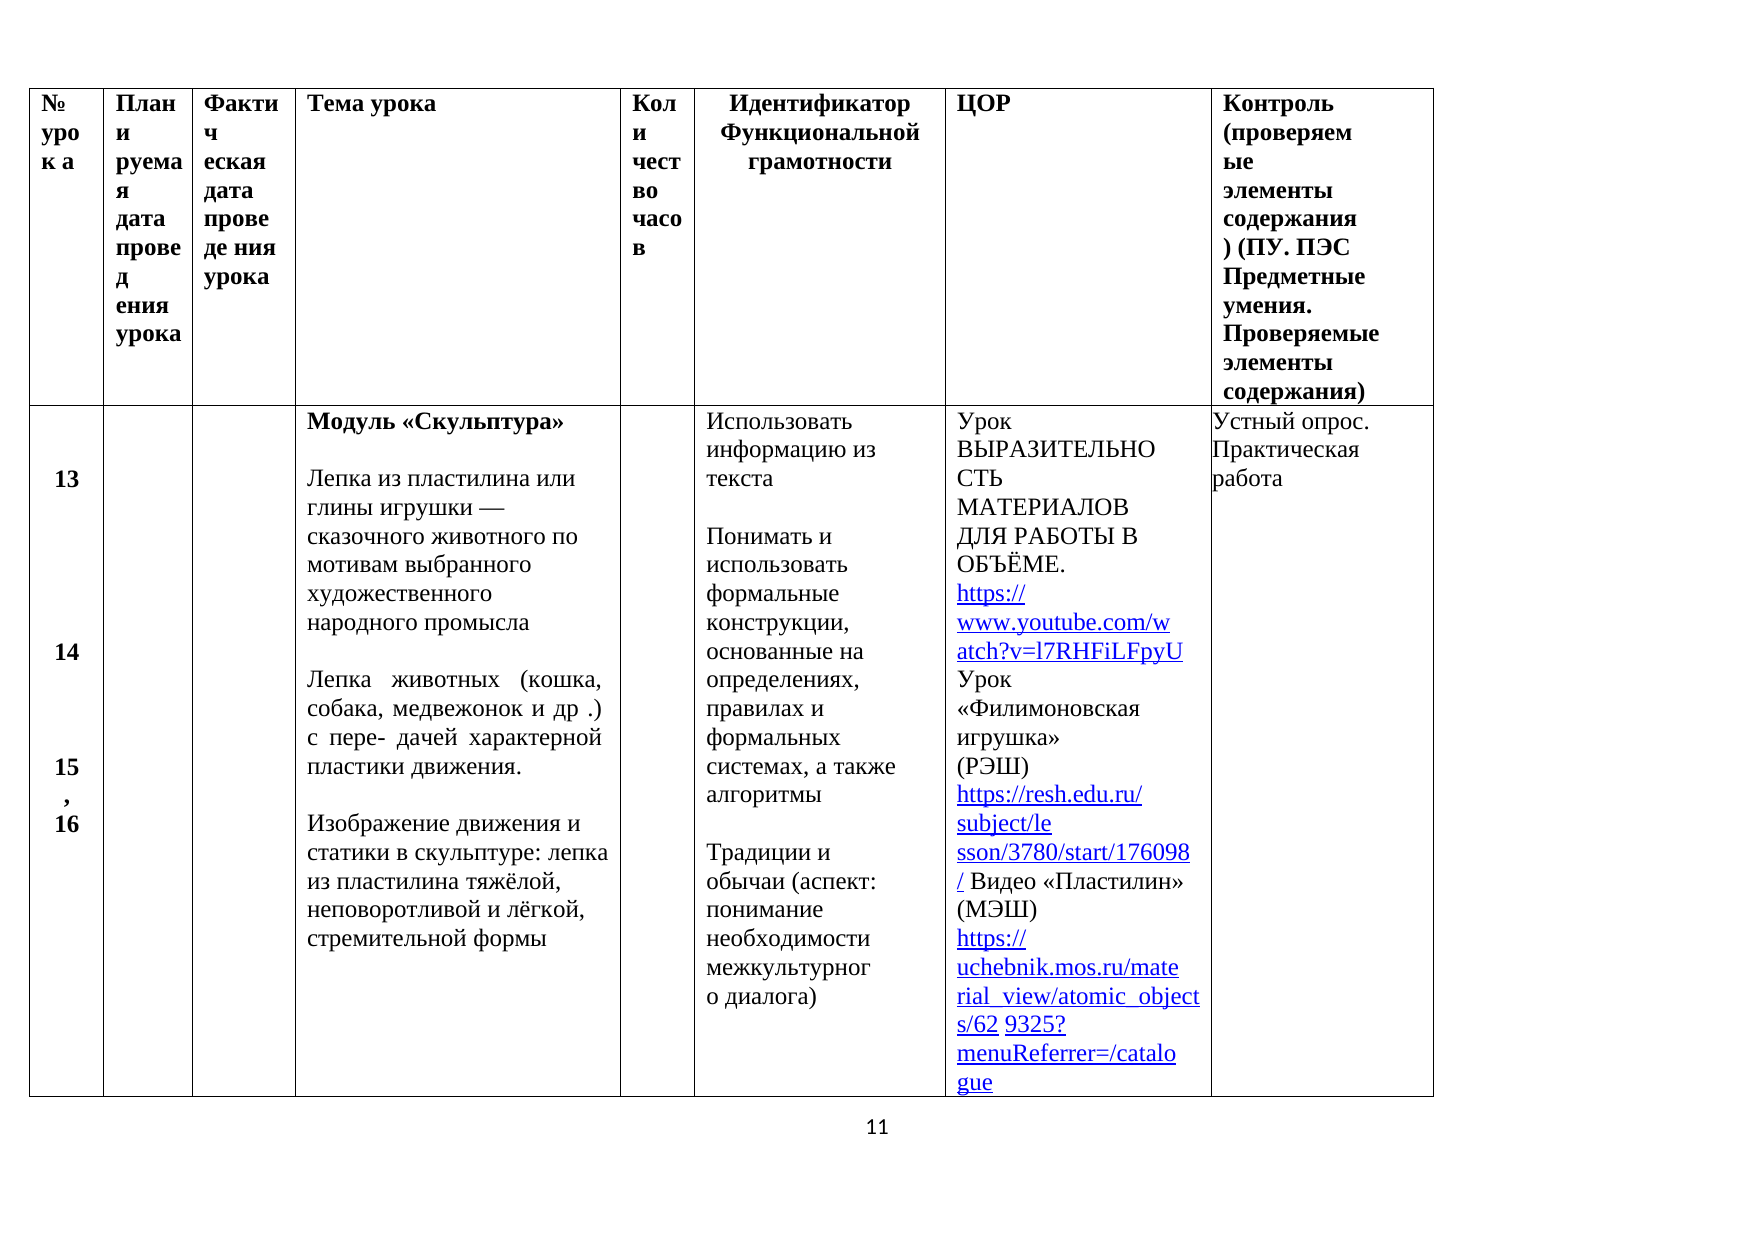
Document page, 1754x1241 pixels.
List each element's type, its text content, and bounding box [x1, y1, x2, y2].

table_header Контроль (проверяемые элементы содержания) (ПУ. ПЭС Предметные умения. Проверяемые элементы содержания) [1212, 89, 1433, 405]
table_cell 13 14 15, 16 [30, 406, 103, 1096]
table_cell [104, 406, 192, 1096]
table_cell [695, 406, 945, 1096]
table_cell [296, 406, 620, 1096]
table_cell [193, 406, 295, 1096]
table_header Идентификатор Функциональной грамотности [695, 89, 945, 405]
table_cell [1212, 406, 1433, 1096]
table_header Коли чест во часо в [621, 89, 694, 405]
table_header Фактич еская дата проведе ния урока [193, 89, 295, 405]
table_header Плани руема я дата провед ения урока [104, 89, 192, 405]
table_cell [946, 406, 1211, 1096]
table_header Тема урока [296, 89, 620, 405]
table_header № урок а [30, 89, 103, 405]
table_cell [621, 406, 694, 1096]
table_header ЦОР [946, 89, 1211, 405]
